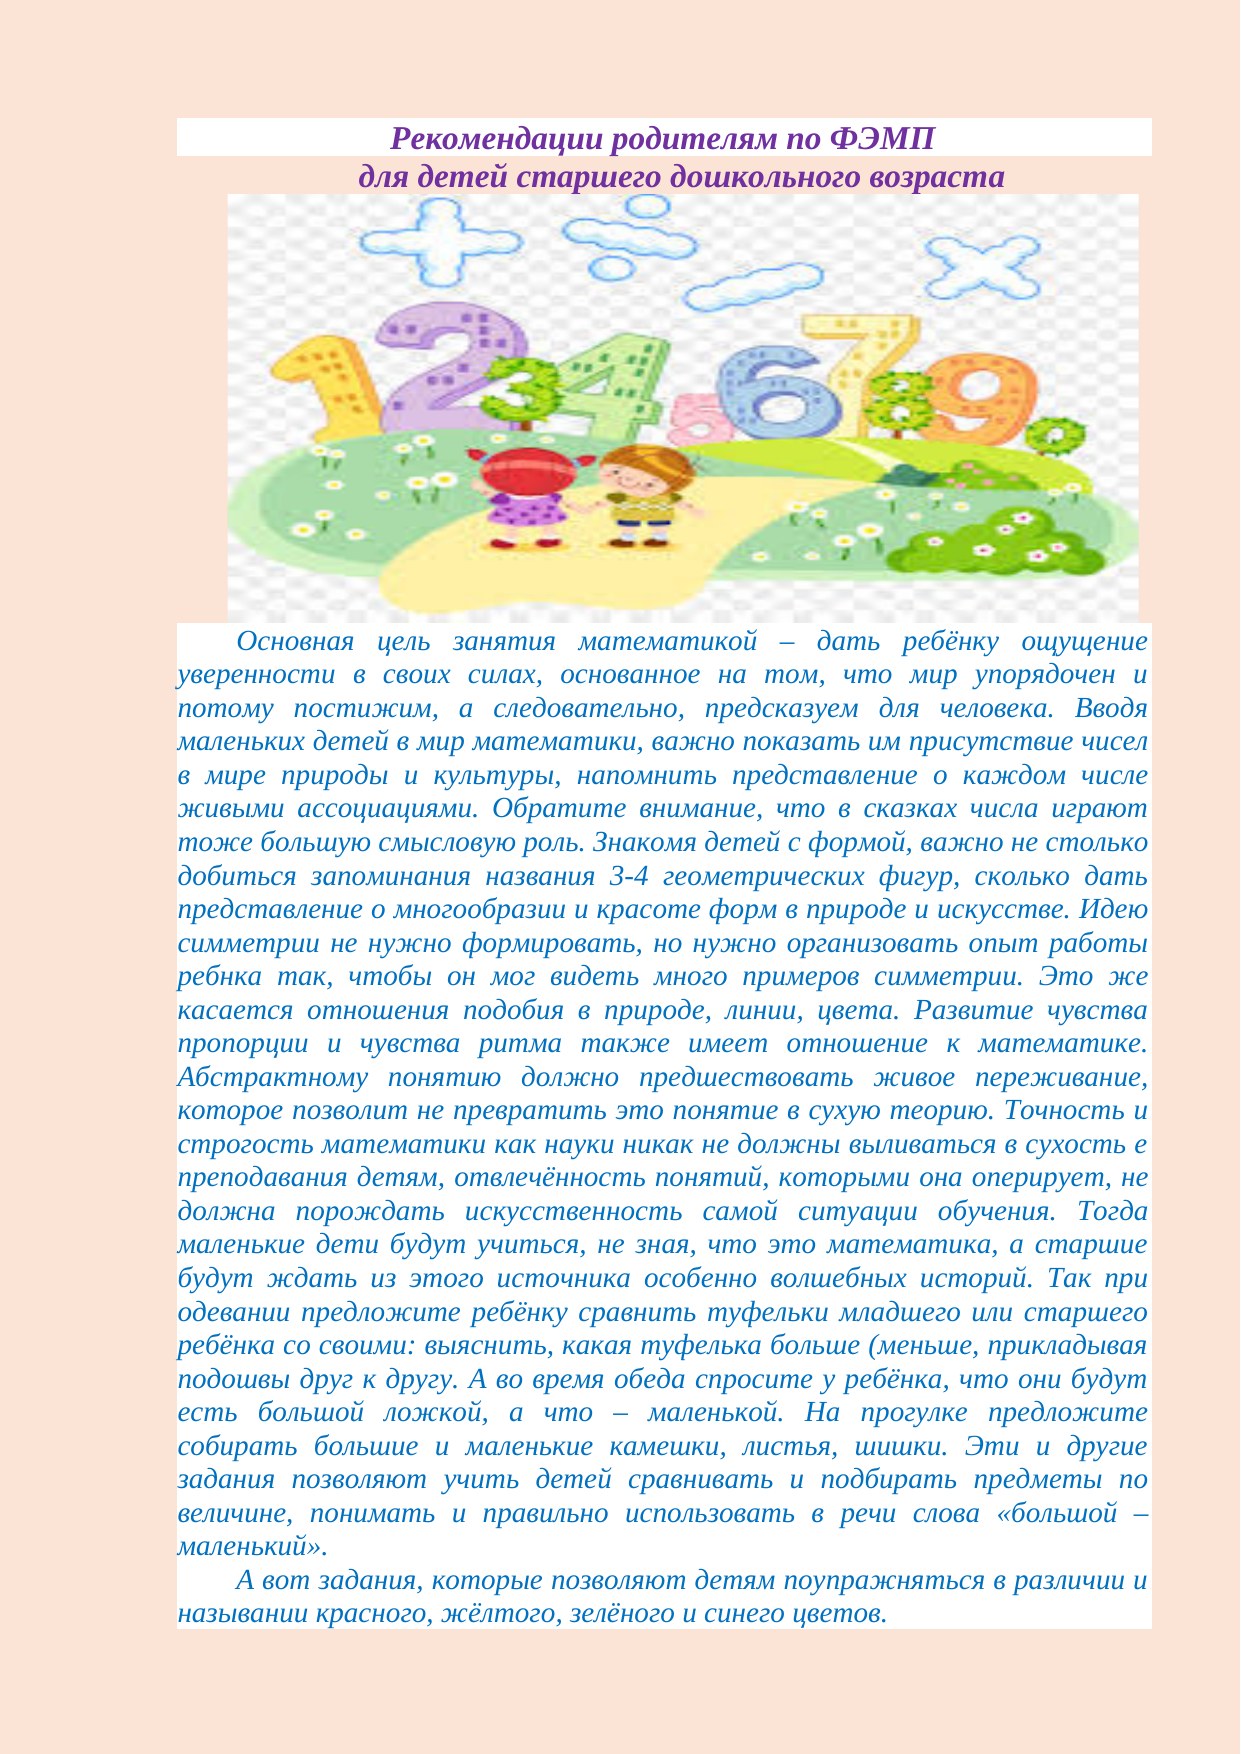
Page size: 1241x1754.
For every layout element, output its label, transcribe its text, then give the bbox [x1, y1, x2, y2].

text для детей старшего дошкольного возраста [177, 156, 1152, 195]
text А вот задания, которые позволяют детям поупражняться в различии и назывании красного, жёлтого, зелёного и синего цветов. [177, 1562, 1152, 1629]
text Рекомендации родителям по ФЭМП [177, 118, 1152, 156]
text Основная цель занятия математикой – дать ребёнку ощущение уверенности в своих силах, основанное на том, что мир упорядочен и потому постижим, а следовательно, предсказуем для человека. Вводя маленьких детей в мир математики, важно показать им присутствие чисел в мире природы и культуры, напомнить представление о каждом числе живыми ассоциациями. Обратите внимание, что в сказках числа играют тоже большую смысловую роль. Знакомя детей с формой, важно не столько добиться запоминания названия 3-4 геометрических фигур, сколько дать представление о многообразии и красоте форм в природе и искусстве. Идею симметрии не нужно формировать, но нужно организовать опыт работы ребнка так, чтобы он мог видеть много примеров симметрии. Это же касается отношения подобия в природе, линии, цвета. Развитие чувства пропорции и чувства ритма также имеет отношение к математике. Абстрактному понятию должно предшествовать живое переживание, которое позволит не превратить это понятие в сухую теорию. Точность и строгость математики как науки никак не должны выливаться в сухость е преподавания детям, отвлечённость понятий, которыми она оперирует, не должна порождать искусственность самой ситуации обучения. Тогда маленькие дети будут учиться, не зная, что это математика, а старшие будут ждать из этого источника особенно волшебных историй. Так при одевании предложите ребёнку сравнить туфельки младшего или старшего ребёнка со своими: выяснить, какая туфелька больше (меньше, прикладывая подошвы друг к другу. А во время обеда спросите у ребёнка, что они будут есть большой ложкой, а что – маленькой. На прогулке предложите собирать большие и маленькие камешки, листья, шишки. Эти и другие задания позволяют учить детей сравнивать и подбирать предметы по величине, понимать и правильно использовать в речи слова «большой – маленький». [177, 623, 1152, 1562]
picture [227, 194, 1139, 623]
